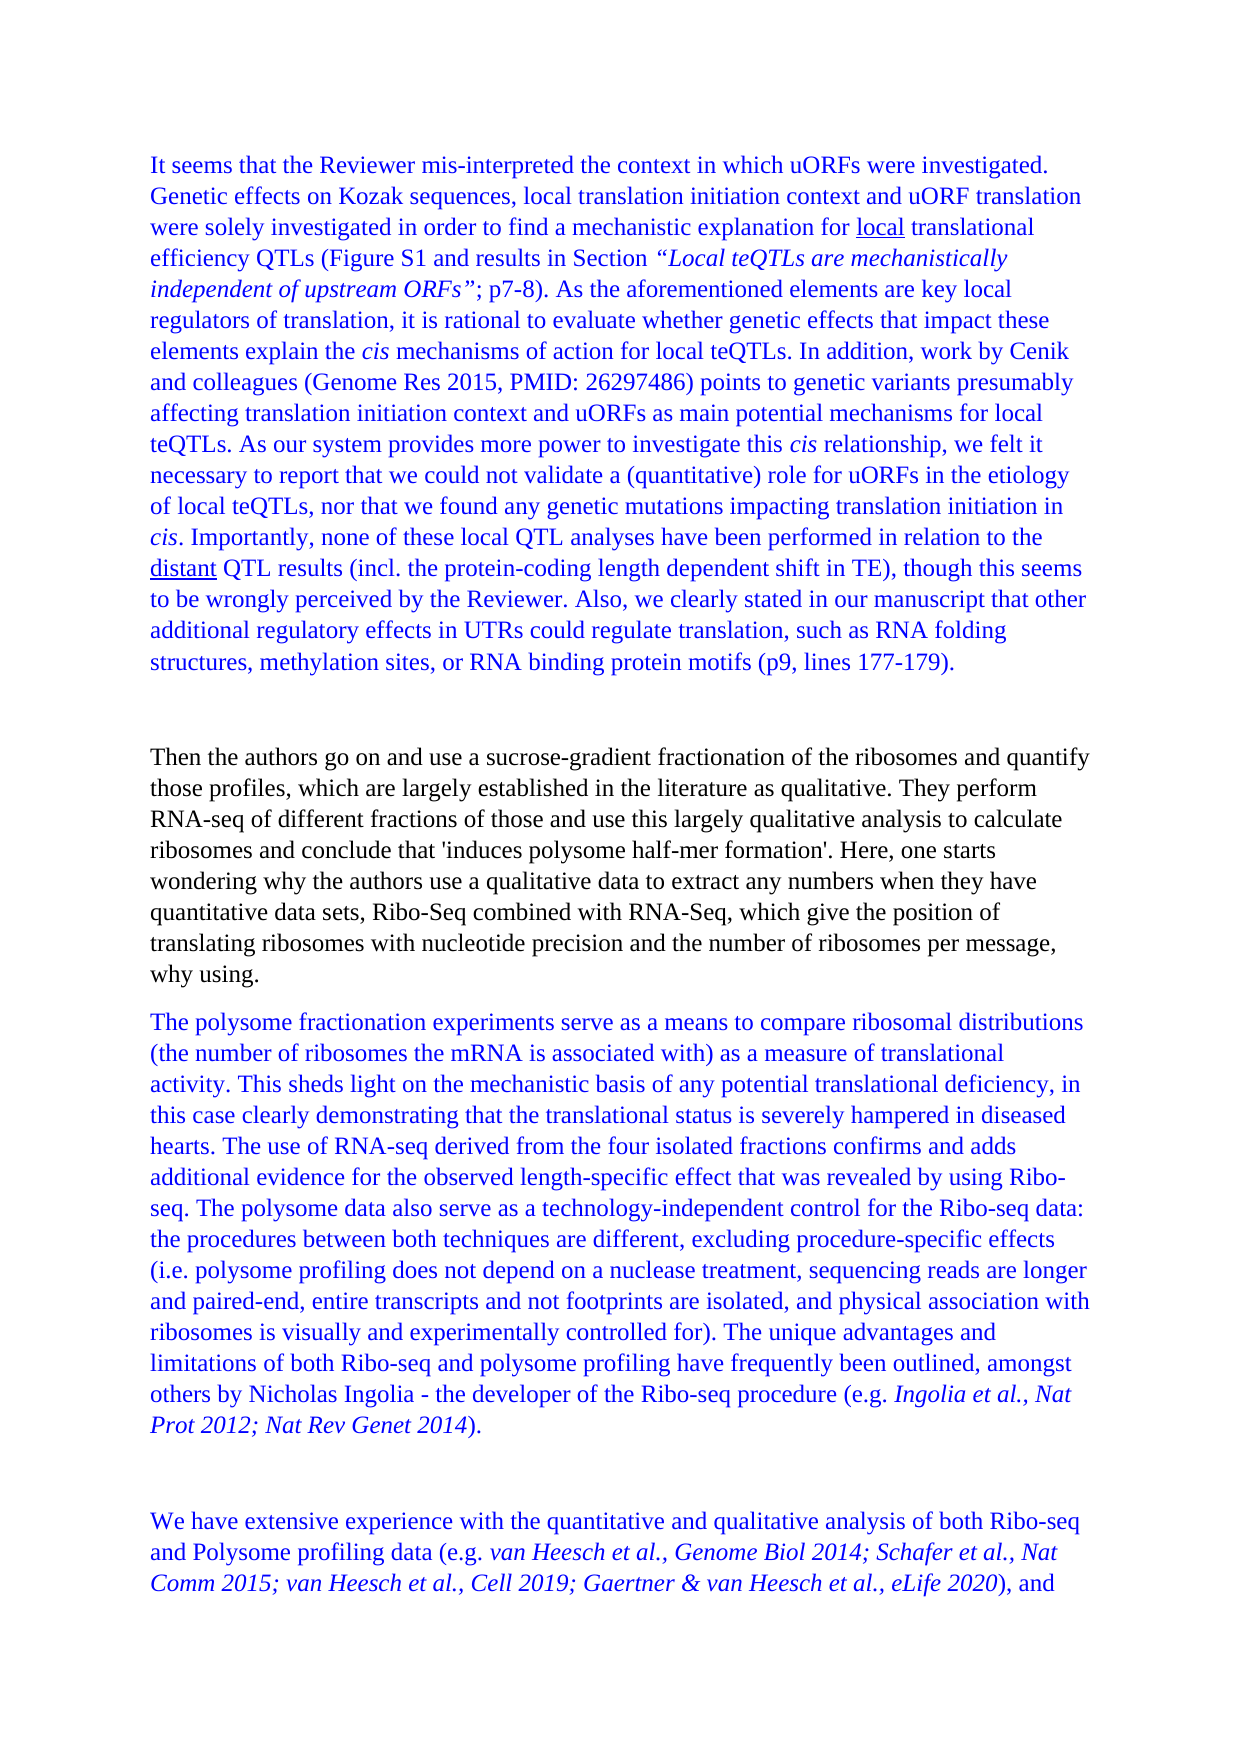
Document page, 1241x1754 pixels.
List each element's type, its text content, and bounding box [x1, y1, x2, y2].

text It seems that the Reviewer mis-interpreted the context in which uORFs were investigated. Genetic effects on Kozak sequences, local translation initiation context and uORF translation were solely investigated in order to find a mechanistic explanation for local translational efficiency QTLs (Figure S1 and results in Section “Local teQTLs are mechanistically independent of upstream ORFs”; p7-8). As the aforementioned elements are key local regulators of translation, it is rational to evaluate whether genetic effects that impact these elements explain the cis mechanisms of action for local teQTLs. In addition, work by Cenik and colleagues (Genome Res 2015, PMID: 26297486) points to genetic variants presumably affecting translation initiation context and uORFs as main potential mechanisms for local teQTLs. As our system provides more power to investigate this cis relationship, we felt it necessary to report that we could not validate a (quantitative) role for uORFs in the etiology of local teQTLs, nor that we found any genetic mutations impacting translation initiation in cis. Importantly, none of these local QTL analyses have been performed in relation to the distant QTL results (incl. the protein-coding length dependent shift in TE), though this seems to be wrongly perceived by the Reviewer. Also, we clearly stated in our manuscript that other additional regulatory effects in UTRs could regulate translation, such as RNA folding structures, methylation sites, or RNA binding protein motifs (p9, lines 177-179). [150, 150, 1090, 675]
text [150, 1506, 1090, 1597]
text Then the authors go on and use a sucrose-gradient fractionation of the ribosomes and quantify those profiles, which are largely established in the literature as qualitative. They perform RNA-seq of different fractions of those and use this largely qualitative analysis to calculate ribosomes and conclude that 'induces polysome half-mer formation'. Here, one starts wondering why the authors use a qualitative data to extract any numbers when they have quantitative data sets, Ribo-Seq combined with RNA-Seq, which give the position of translating ribosomes with nucleotide precision and the number of ribosomes per message, why using. [150, 742, 1090, 988]
text The polysome fractionation experiments serve as a means to compare ribosomal distributions (the number of ribosomes the mRNA is associated with) as a measure of translational activity. This sheds light on the mechanistic basis of any potential translational deficiency, in this case clearly demonstrating that the translational status is severely hampered in diseased hearts. The use of RNA-seq derived from the four isolated fractions confirms and adds additional evidence for the observed length-specific effect that was revealed by using Ribo-seq. The polysome data also serve as a technology-independent control for the Ribo-seq data: the procedures between both techniques are different, excluding procedure-specific effects (i.e. polysome profiling does not depend on a nuclease treatment, sequencing reads are longer and paired-end, entire transcripts and not footprints are isolated, and physical association with ribosomes is visually and experimentally controlled for). The unique advantages and limitations of both Ribo-seq and polysome profiling have frequently been outlined, amongst others by Nicholas Ingolia - the developer of the Ribo-seq procedure (e.g. Ingolia et al., Nat Prot 2012; Nat Rev Genet 2014). [150, 1007, 1090, 1439]
